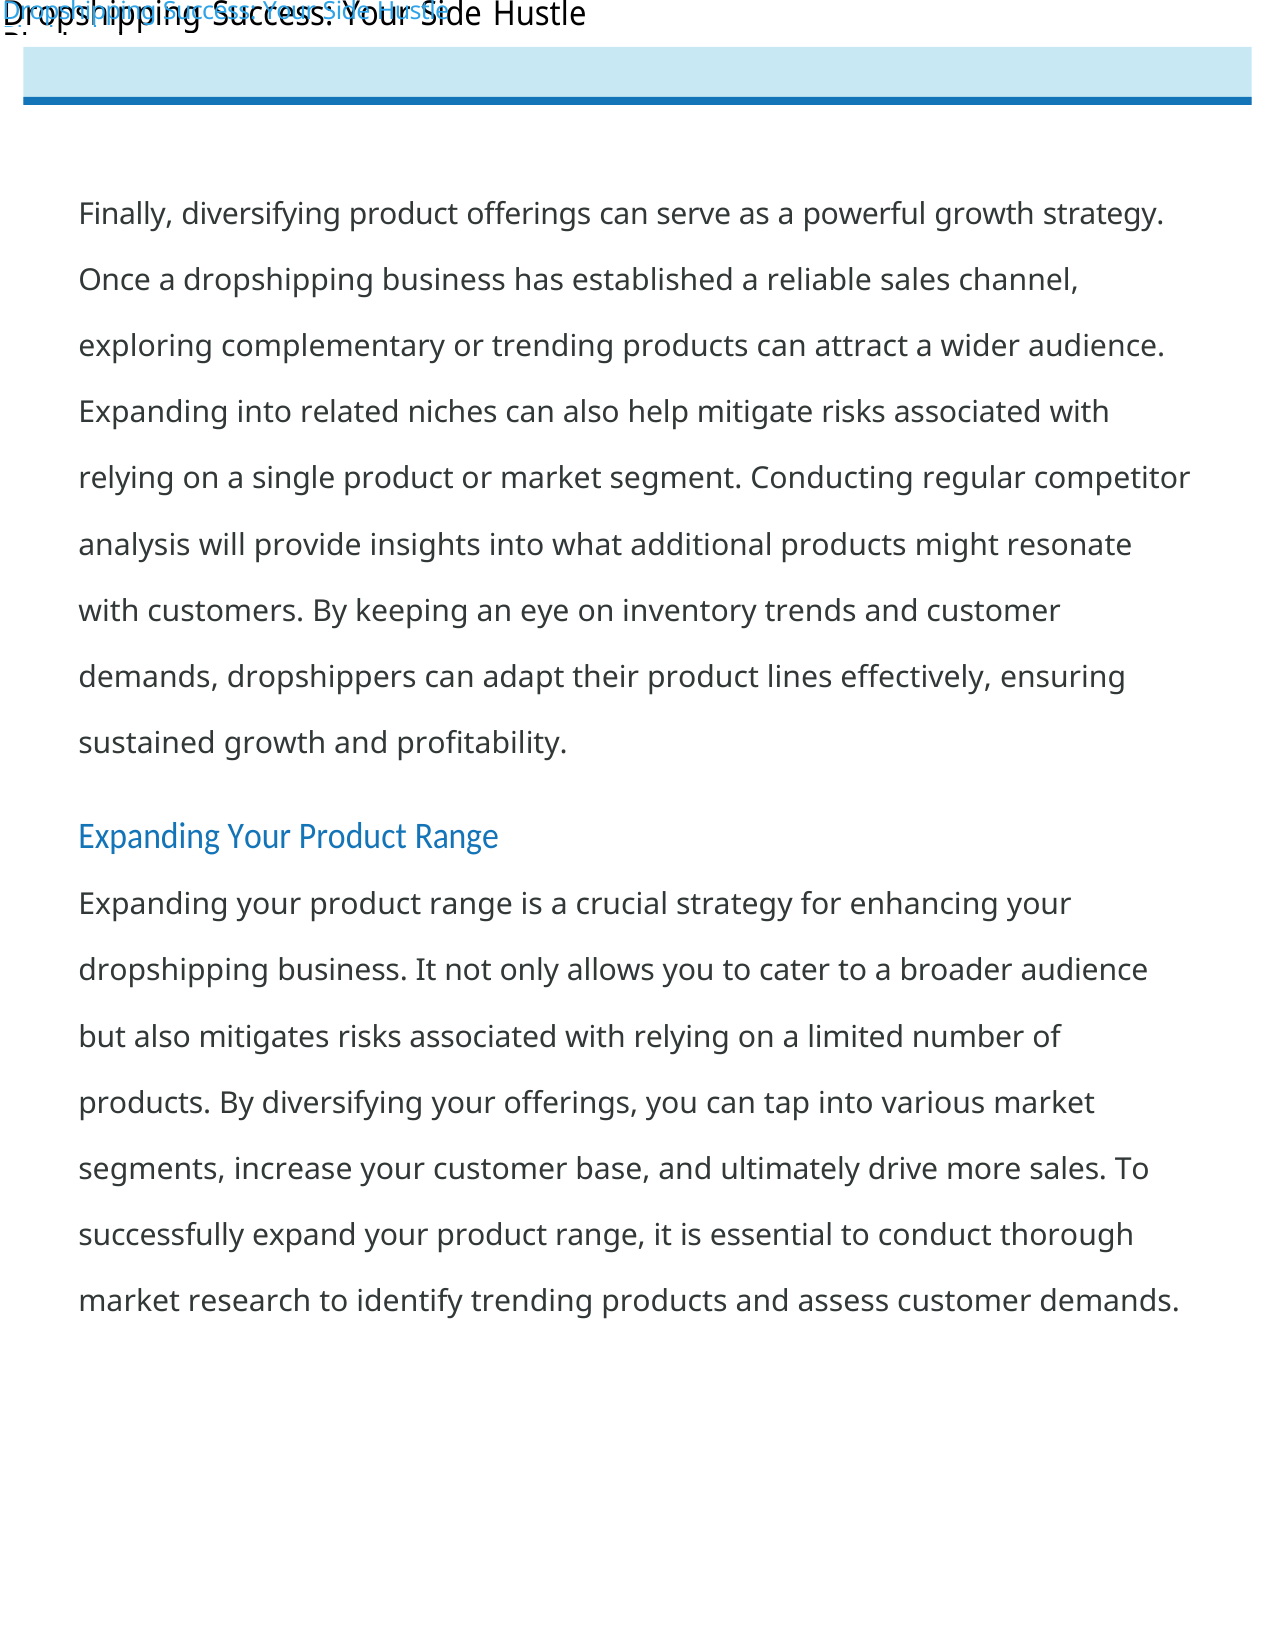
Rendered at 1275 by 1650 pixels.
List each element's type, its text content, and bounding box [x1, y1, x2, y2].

subtitle Expanding Your Product Range [78, 812, 1275, 858]
text Expanding your product range is a crucial strategy for enhancing your dropshipping business. It not only allows you to cater to a broader audience but also mitigates risks associated with relying on a limited number of products. By diversifying your offerings, you can tap into various market segments, increase your customer base, and ultimately drive more sales. To successfully expand your product range, it is essential to conduct thorough market research to identify trending products and assess customer demands. [78, 882, 1194, 1320]
text Finally, diversifying product offerings can serve as a powerful growth strategy. Once a dropshipping business has established a reliable sales channel, exploring complementary or trending products can attract a wider audience. Expanding into related niches can also help mitigate risks associated with relying on a single product or market segment. Conducting regular competitor analysis will provide insights into what additional products might resonate with customers. By keeping an eye on inventory trends and customer demands, dropshippers can adapt their product lines effectively, ensuring sustained growth and profitability. [78, 192, 1194, 762]
